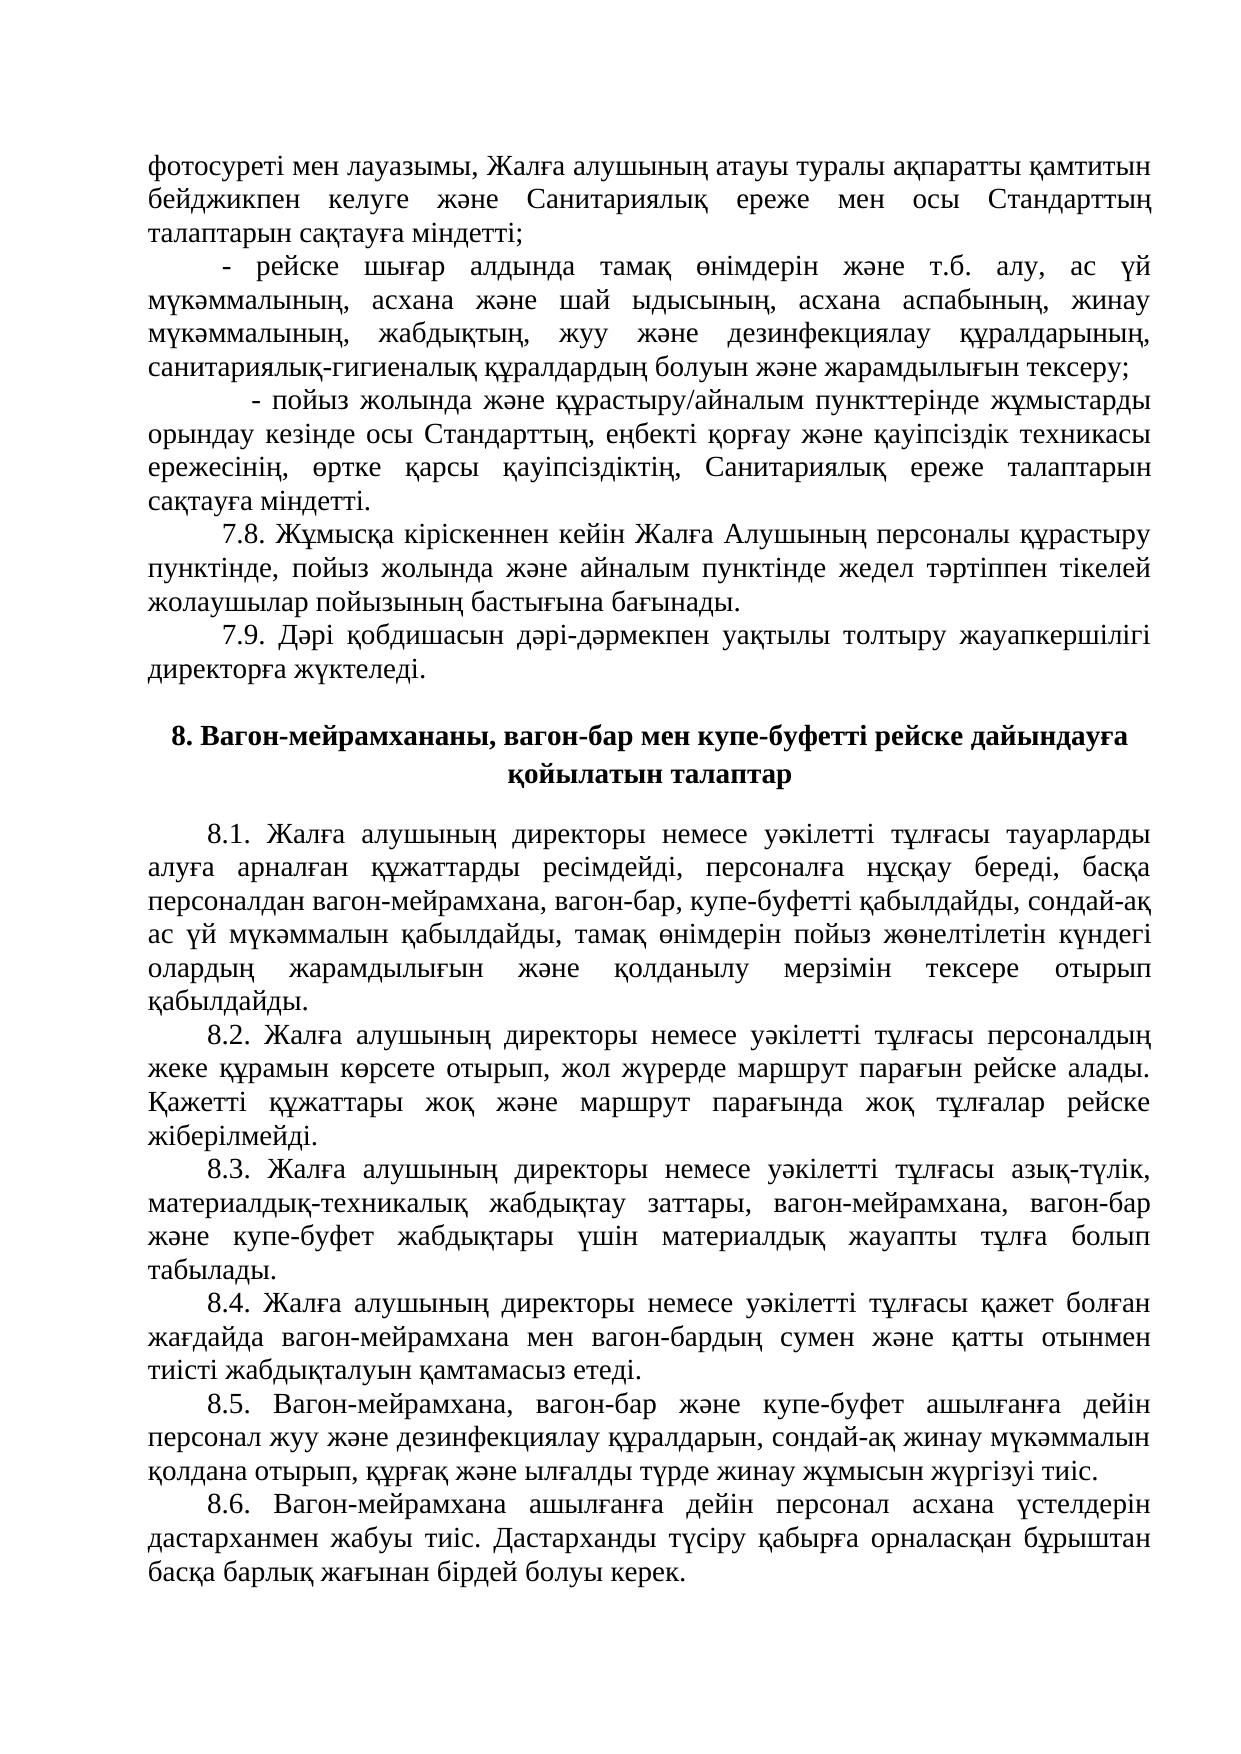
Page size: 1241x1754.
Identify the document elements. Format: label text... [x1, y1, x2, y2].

text 8. Вагон-мейрамхананы, вагон-бар мен купе-буфетті рейске дайындауға қойылатын талаптар [148, 718, 1152, 790]
list - рейске шығар алдында тамақ өнімдерін және т.б. алу, ас үй мүкәммалының, асхана және шай ыдысының, асхана аспабының, жинау мүкәммалының, жабдықтың, жуу және дезинфекциялау құралдарының, санитариялық-гигиеналық құралдардың болуын және жарамдылығын тексеру; [148, 248, 1152, 382]
list 8.2. Жалға алушының директоры немесе уәкілетті тұлғасы персоналдың жеке құрамын көрсете отырып, жол жүрерде маршрут парағын рейске алады. Қажетті құжаттары жоқ және маршрут парағында жоқ тұлғалар рейске жіберілмейді. [148, 1017, 1152, 1151]
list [148, 148, 1152, 248]
list 8.5. Вагон-мейрамхана, вагон-бар және купе-буфет ашылғанға дейін персонал жуу және дезинфекциялау құралдарын, сондай-ақ жинау мүкәммалын қолдана отырып, құрғақ және ылғалды түрде жинау жұмысын жүргізуі тиіс. [148, 1386, 1152, 1487]
list 7.8. Жұмысқа кіріскеннен кейін Жалға Алушының персоналы құрастыру пунктінде, пойыз жолында және айналым пунктінде жедел тәртіппен тікелей жолаушылар пойызының бастығына бағынады. [148, 517, 1152, 617]
list 8.1. Жалға алушының директоры немесе уәкілетті тұлғасы тауарларды алуға арналған құжаттарды ресімдейді, персоналға нұсқау береді, басқа персоналдан вагон-мейрамхана, вагон-бар, купе-буфетті қабылдайды, сондай-ақ ас үй мүкәммалын қабылдайды, тамақ өнімдерін пойыз жөнелтілетін күндегі олардың жарамдылығын және қолданылу мерзімін тексере отырып қабылдайды. [148, 816, 1152, 1017]
list 8.6. Вагон-мейрамхана ашылғанға дейін персонал асхана үстелдерін дастарханмен жабуы тиіс. Дастарханды түсіру қабырға орналасқан бұрыштан басқа барлық жағынан бірдей болуы керек. [148, 1487, 1152, 1587]
list 8.4. Жалға алушының директоры немесе уәкілетті тұлғасы қажет болған жағдайда вагон-мейрамхана мен вагон-бардың сумен және қатты отынмен тиісті жабдықталуын қамтамасыз етеді. [148, 1285, 1152, 1386]
list 8.3. Жалға алушының директоры немесе уәкілетті тұлғасы азық-түлік, материалдық-техникалық жабдықтау заттары, вагон-мейрамхана, вагон-бар және купе-буфет жабдықтары үшін материалдық жауапты тұлға болып табылады. [148, 1151, 1152, 1285]
list - пойыз жолында және құрастыру/айналым пункттерінде жұмыстарды орындау кезінде осы Стандарттың, еңбекті қорғау және қауіпсіздік техникасы ережесінің, өртке қарсы қауіпсіздіктің, Санитариялық ереже талаптарын сақтауға міндетті. [148, 382, 1152, 517]
list 7.9. Дәрі қобдишасын дәрі-дәрмекпен уақтылы толтыру жауапкершілігі директорға жүктеледі. [148, 617, 1152, 684]
